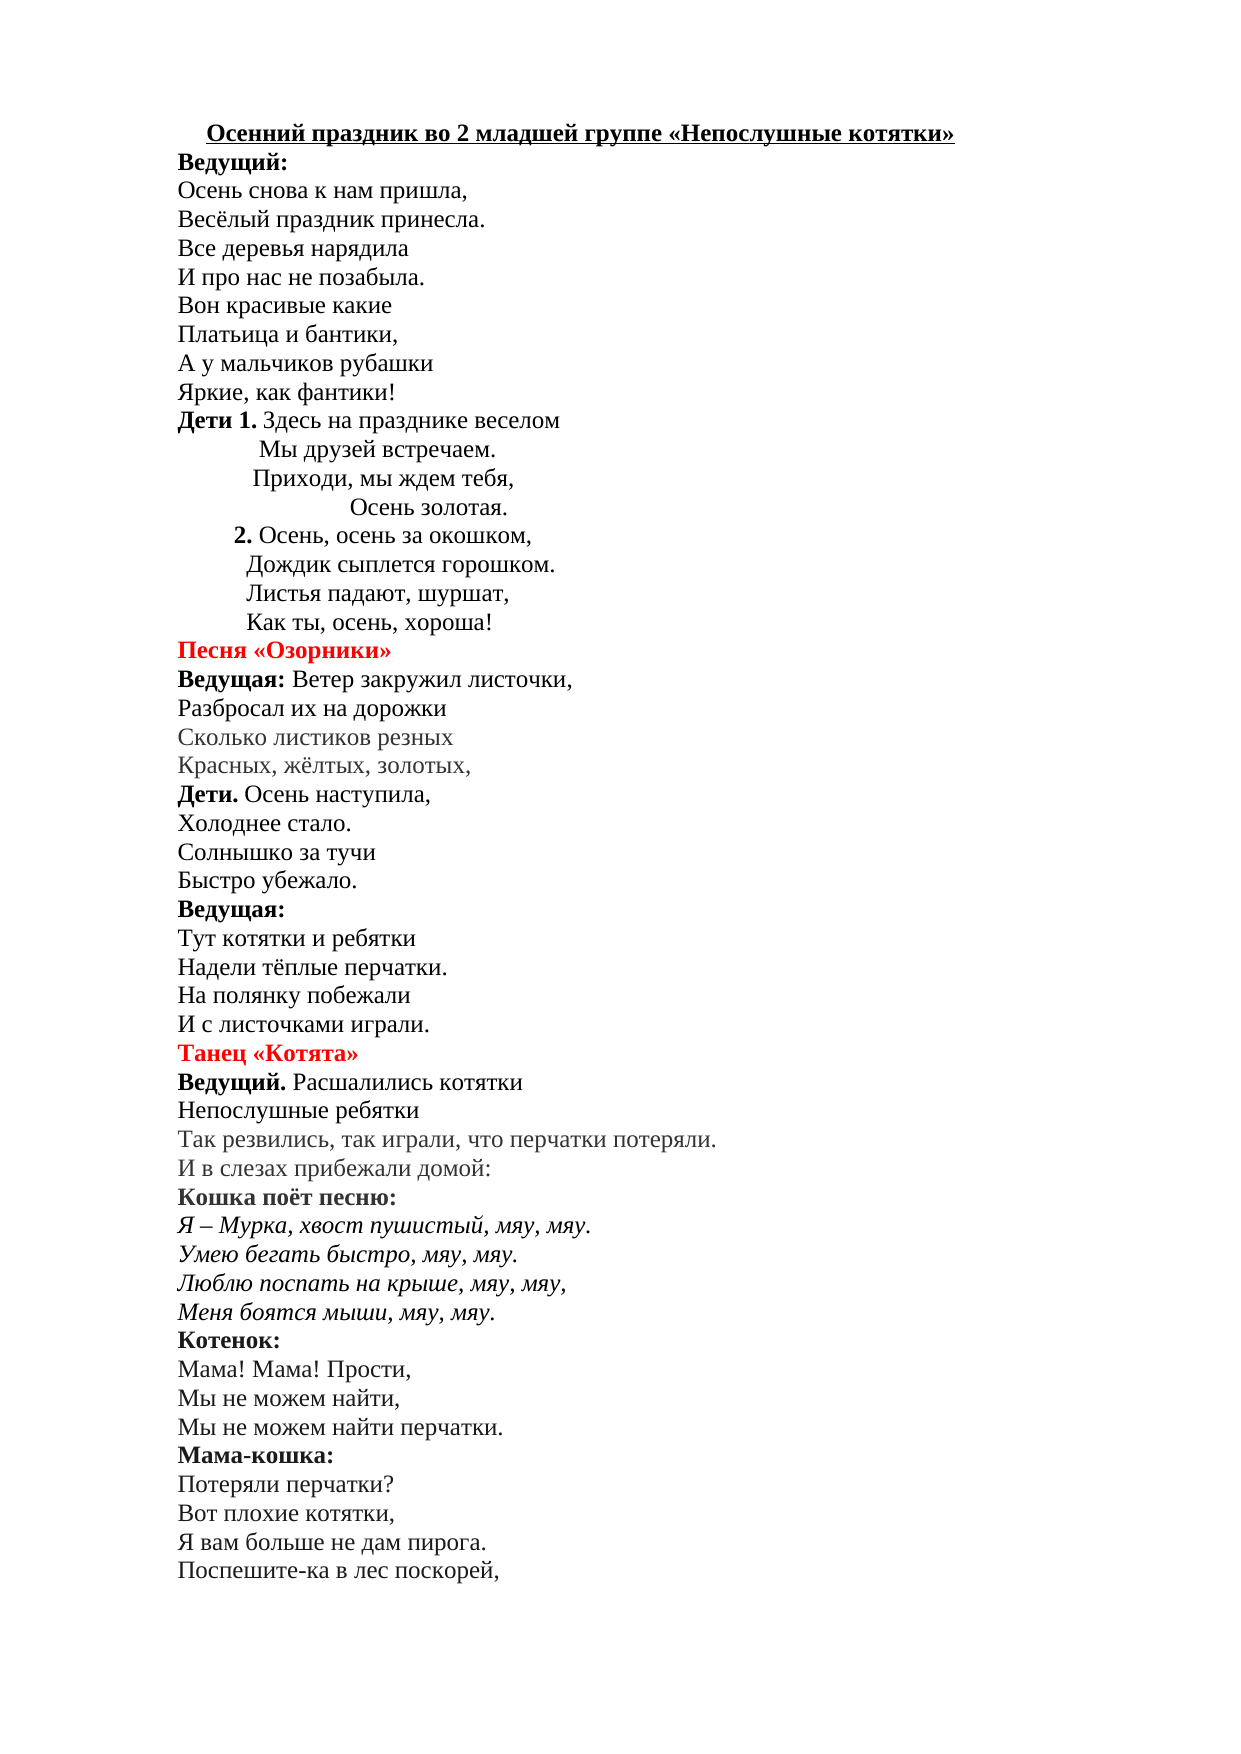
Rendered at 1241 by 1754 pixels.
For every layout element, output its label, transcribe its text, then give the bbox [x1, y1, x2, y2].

text Приходи, мы ждем тебя, [177, 463, 1152, 492]
text Осень золотая. [177, 492, 1152, 521]
text Так резвились, так играли, что перчатки потеряли. [177, 1124, 1152, 1153]
text Песня «Озорники» [177, 636, 1152, 664]
text Листья падают, шуршат, [177, 578, 1152, 607]
text Кошка поёт песню: [177, 1182, 1152, 1211]
text Дождик сыплется горошком. [177, 549, 1152, 578]
text Разбросал их на дорожки [177, 693, 1152, 722]
text Ведущий. Расшалились котятки [177, 1067, 1152, 1096]
text Ведущая: [177, 894, 1152, 923]
text Тут котятки и ребятки [177, 923, 1152, 952]
text Платьица и бантики, [177, 319, 1152, 348]
text Ведущая: Ветер закружил листочки, [177, 664, 1152, 693]
text Ведущий: [177, 147, 1152, 176]
text Котенок: Мама! Мама! Прости, Мы не можем найти, Мы не можем найти перчатки. [177, 1326, 1152, 1441]
text Все деревья нарядила [177, 233, 1152, 262]
text Как ты, осень, хороша! [177, 607, 1152, 636]
text А у мальчиков рубашки [177, 348, 1152, 377]
text Холоднее стало. [177, 808, 1152, 837]
text И в слезах прибежали домой: [177, 1153, 1152, 1182]
text Сколько листиков резных [177, 722, 1152, 751]
text На полянку побежали [177, 981, 1152, 1009]
text И про нас не позабыла. [177, 262, 1152, 291]
text Мы друзей встречаем. [177, 434, 1152, 463]
text Яркие, как фантики! [177, 377, 1152, 406]
text Надели тёплые перчатки. [177, 952, 1152, 981]
text Солнышко за тучи [177, 837, 1152, 866]
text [177, 1441, 1152, 1584]
text Осень снова к нам пришла, [177, 176, 1152, 204]
text Осенний праздник во 2 младшей группе «Непослушные котятки» [177, 118, 1152, 147]
text Дети 1. Здесь на празднике веселом [177, 406, 1152, 434]
text Красных, жёлтых, золотых, [177, 751, 1152, 779]
text И с листочками играли. [177, 1009, 1152, 1038]
text 2. Осень, осень за окошком, [177, 521, 1152, 549]
text Непослушные ребятки [177, 1096, 1152, 1124]
text Танец «Котята» [177, 1038, 1152, 1067]
text Быстро убежало. [177, 866, 1152, 894]
text Дети. Осень наступила, [177, 779, 1152, 808]
text Вон красивые какие [177, 291, 1152, 319]
text Весёлый праздник принесла. [177, 204, 1152, 233]
text Я – Мурка, хвост пушистый, мяу, мяу. Умею бегать быстро, мяу, мяу. Люблю поспать на крыше, мяу, мяу, Меня боятся мыши, мяу, мяу. [521, 1211, 1152, 1326]
